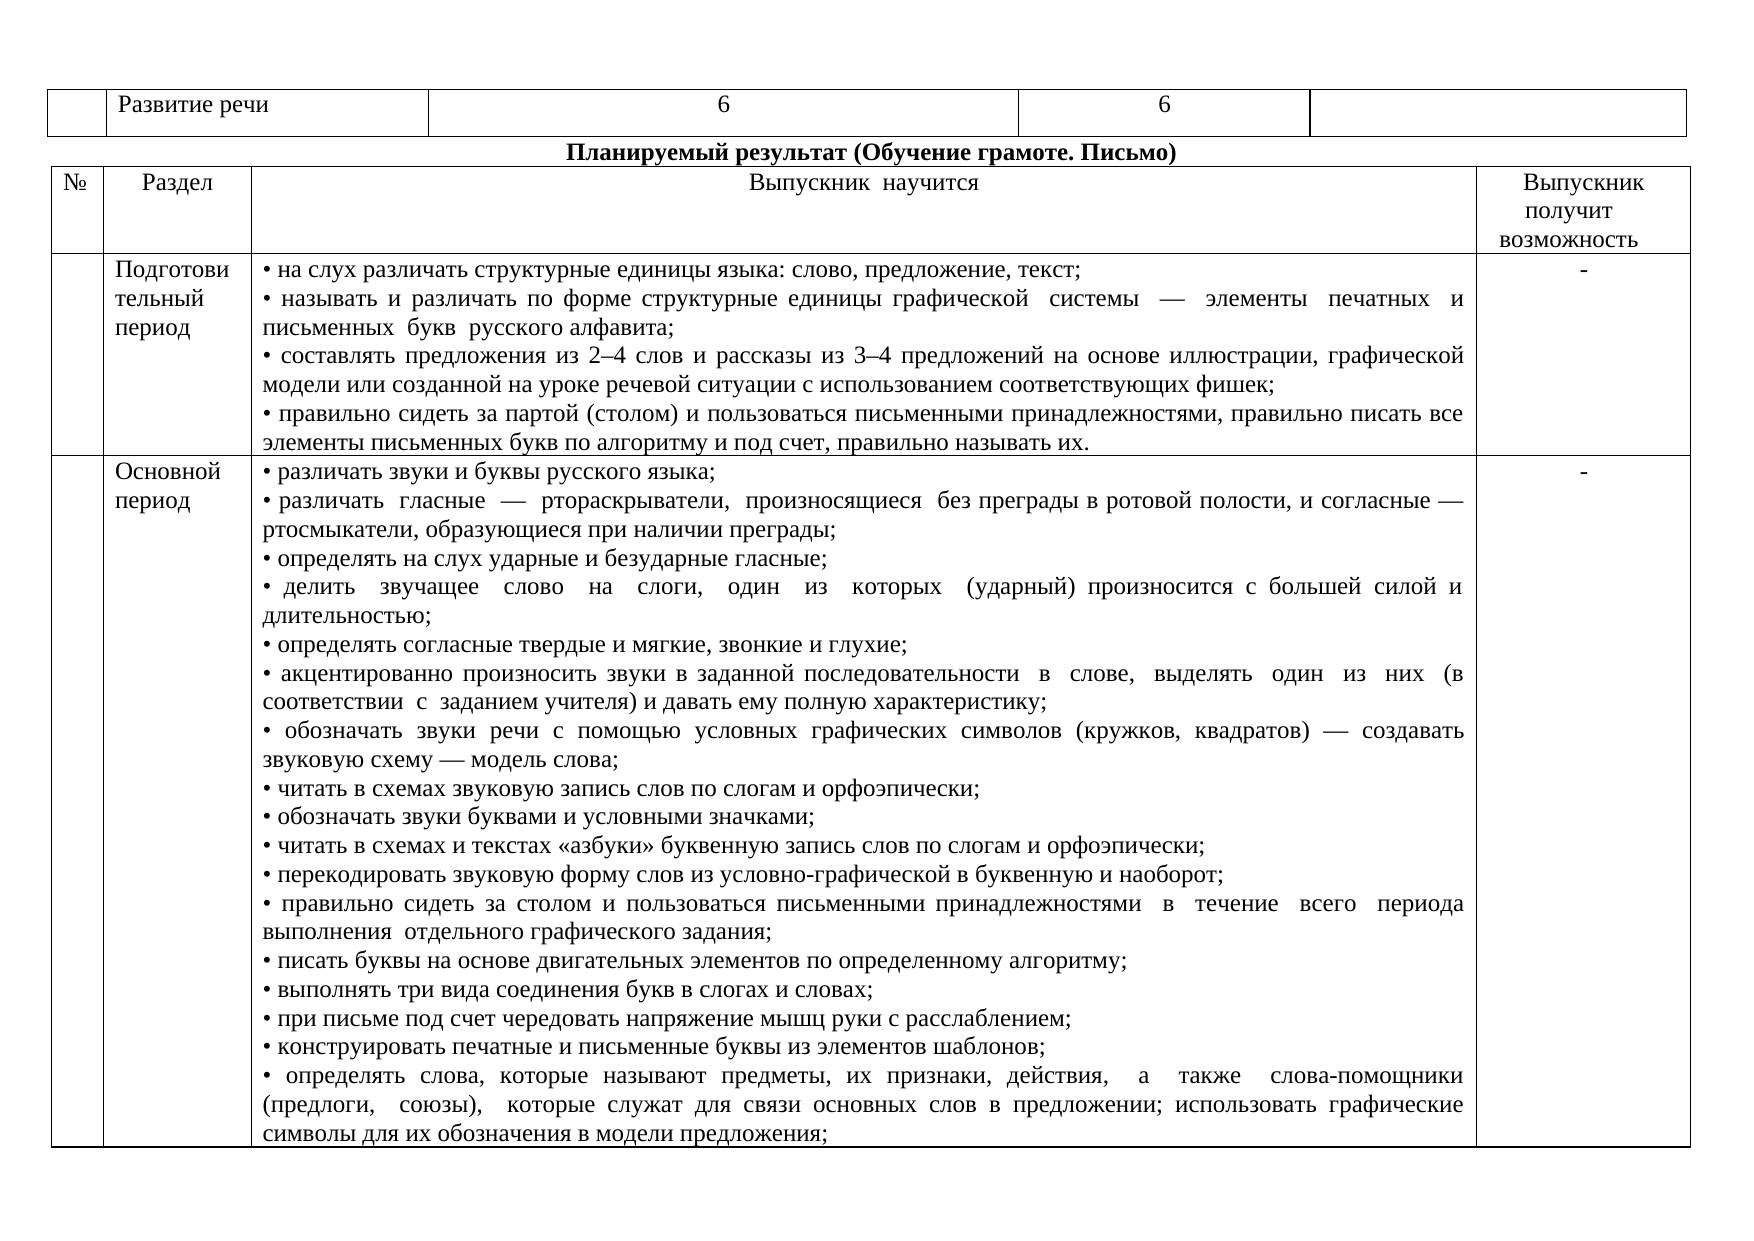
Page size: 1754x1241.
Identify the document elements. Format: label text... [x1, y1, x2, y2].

table_header Выпускник получит возможность [1477, 167, 1690, 253]
table_cell Основной период [104, 456, 251, 1146]
table_cell - [1477, 254, 1690, 455]
table_header № [52, 167, 103, 253]
table_header Раздел [104, 167, 251, 253]
table_cell 6 [429, 90, 1018, 136]
text Планируемый результат (Обучение грамоте. Письмо) [59, 137, 1683, 166]
table_cell 6 [1019, 90, 1309, 136]
table_cell • на слух различать структурные единицы языка: слово, предложение, текст; • называть и различать по форме структурные единицы графической системы — элементы печатных и письменных букв русского алфавита; • составлять предложения из 2–4 слов и рассказы из 3–4 предложений на основе иллюстрации, графической модели или созданной на уроке речевой ситуации с использованием соответствующих фишек; • правильно сидеть за партой (столом) и пользоваться письменными принадлежностями, правильно писать все элементы письменных букв по алгоритму и под счет, правильно называть их. [252, 254, 1476, 455]
table_cell - [1477, 456, 1690, 1146]
table_cell [52, 254, 103, 455]
table_cell [52, 456, 103, 1146]
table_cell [252, 456, 1476, 1146]
table_header Выпускник научится [252, 167, 1476, 253]
table_cell Подготовительный период [104, 254, 251, 455]
table_cell Развитие речи [107, 90, 428, 136]
table_cell [48, 90, 106, 136]
